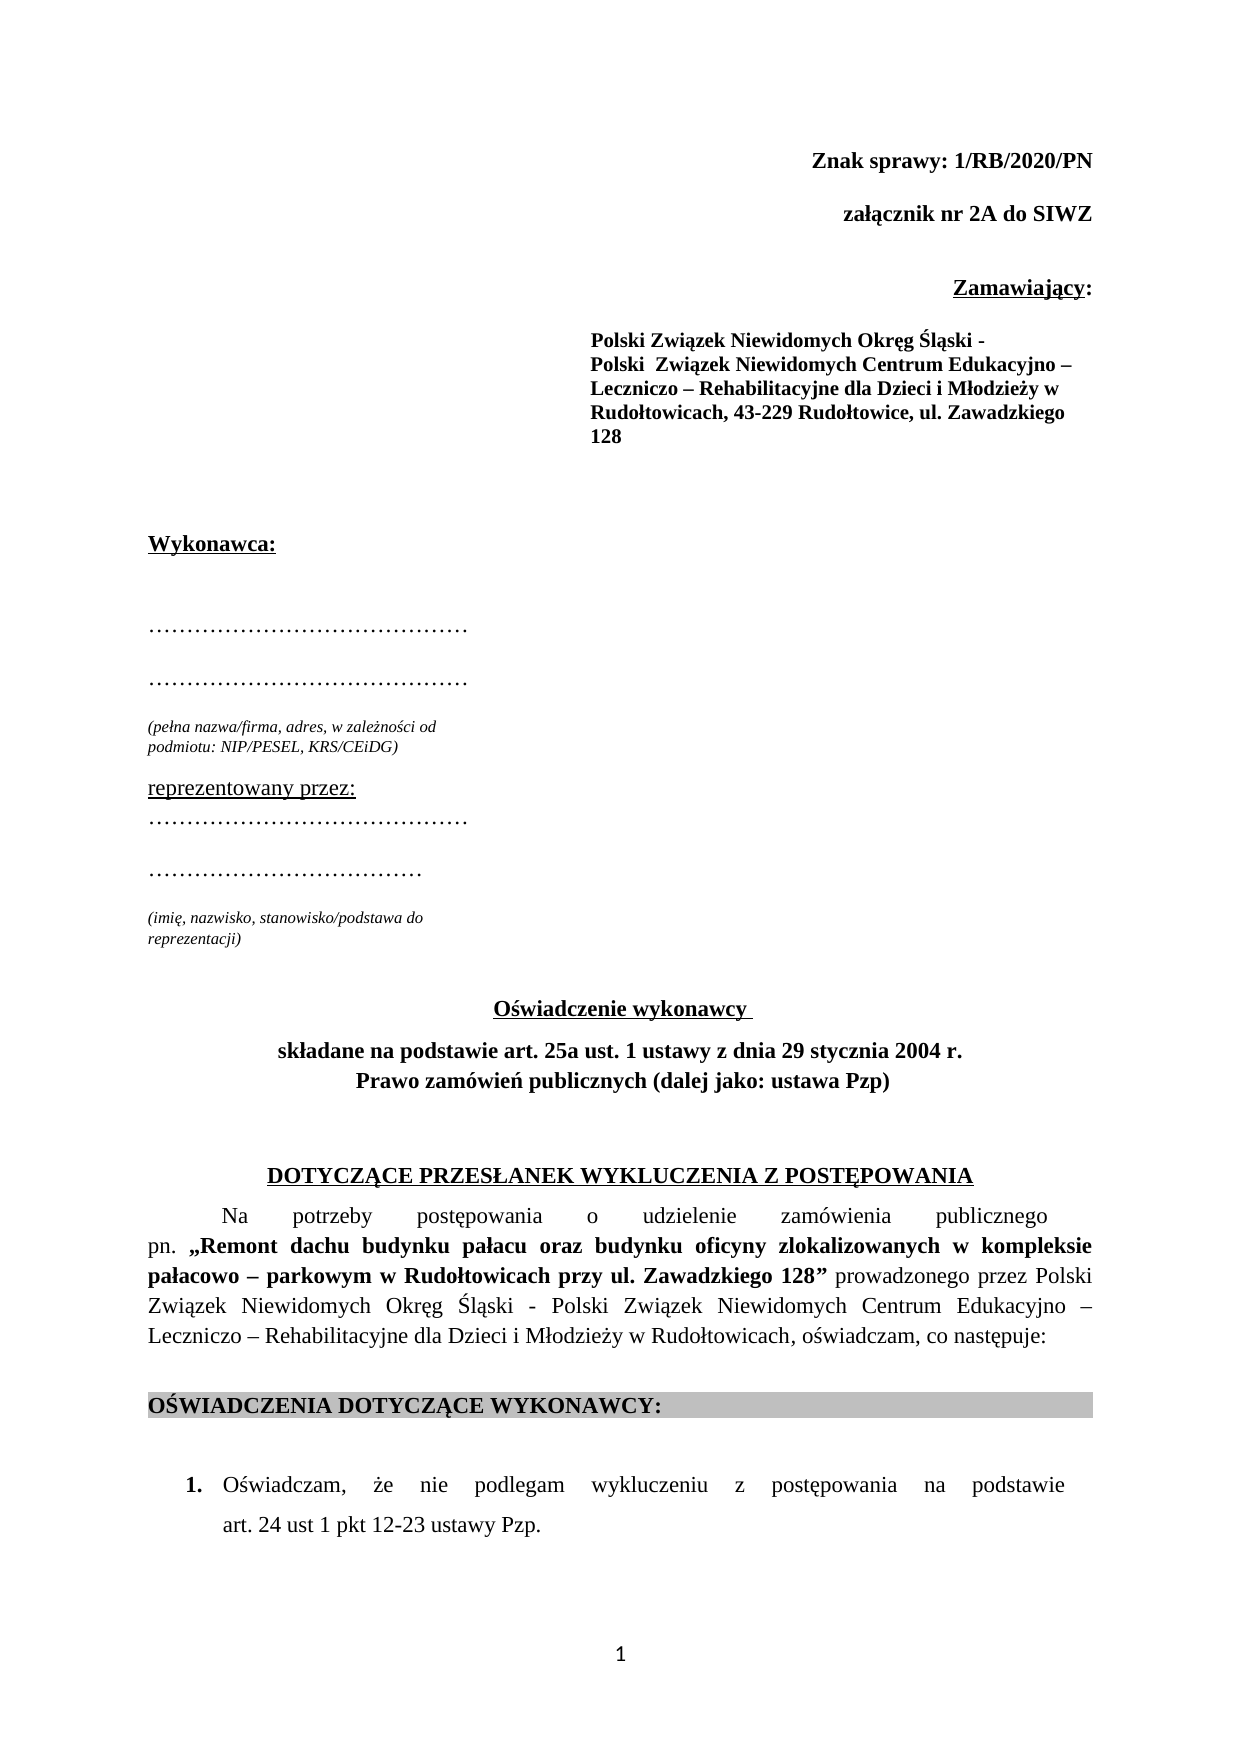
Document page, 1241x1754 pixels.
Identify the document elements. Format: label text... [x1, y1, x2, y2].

text ………………………………………………………………………… [148, 611, 472, 690]
text Polski Związek Niewidomych Okręg Śląski - Polski Związek Niewidomych Centrum Edukacyjno – Leczniczo – Rehabilitacyjne dla Dzieci i Młodzieży w Rudołtowicach, 43-229 Rudołtowice, ul. Zawadzkiego 128 [590, 328, 1093, 448]
text (pełna nazwa/firma, adres, w zależności od podmiotu: NIP/PESEL, KRS/CEiDG) [148, 716, 472, 756]
text DOTYCZĄCE PRZESŁANEK WYKLUCZENIA Z POSTĘPOWANIA [148, 1162, 1093, 1188]
text Prawo zamówień publicznych (dalej jako: ustawa Pzp) [148, 1067, 1093, 1094]
text Wykonawca: [148, 530, 1093, 556]
text załącznik nr 2A do SIWZ [148, 200, 1093, 227]
text (imię, nazwisko, stanowisko/podstawa do reprezentacji) [148, 908, 472, 948]
text Zamawiający: [516, 274, 1093, 300]
text reprezentowany przez: [148, 774, 1093, 801]
text …………………………………………………………………… [148, 803, 472, 882]
text Oświadczenie wykonawcy [148, 994, 1093, 1021]
text składane na podstawie art. 25a ust. 1 ustawy z dnia 29 stycznia 2004 r. [148, 1037, 1093, 1064]
text Na potrzeby postępowania o udzielenie zamówienia publicznego pn. „Remont dachu budynku pałacu oraz budynku oficyny zlokalizowanych w kompleksie pałacowo – parkowym w Rudołtowicach przy ul. Zawadzkiego 128” prowadzonego przez Polski Związek Niewidomych Okręg Śląski - Polski Związek Niewidomych Centrum Edukacyjno – Leczniczo – Rehabilitacyjne dla Dzieci i Młodzieży w Rudołtowicach, oświadczam, co następuje: [148, 1202, 1093, 1349]
list Oświadczam, że nie podlegam wykluczeniu z postępowania na podstawie art. 24 ust 1 pkt 12-23 ustawy Pzp. [185, 1471, 1093, 1537]
text Znak sprawy: 1/RB/2020/PN [148, 148, 1093, 174]
text OŚWIADCZENIA DOTYCZĄCE WYKONAWCY: [148, 1392, 1093, 1418]
